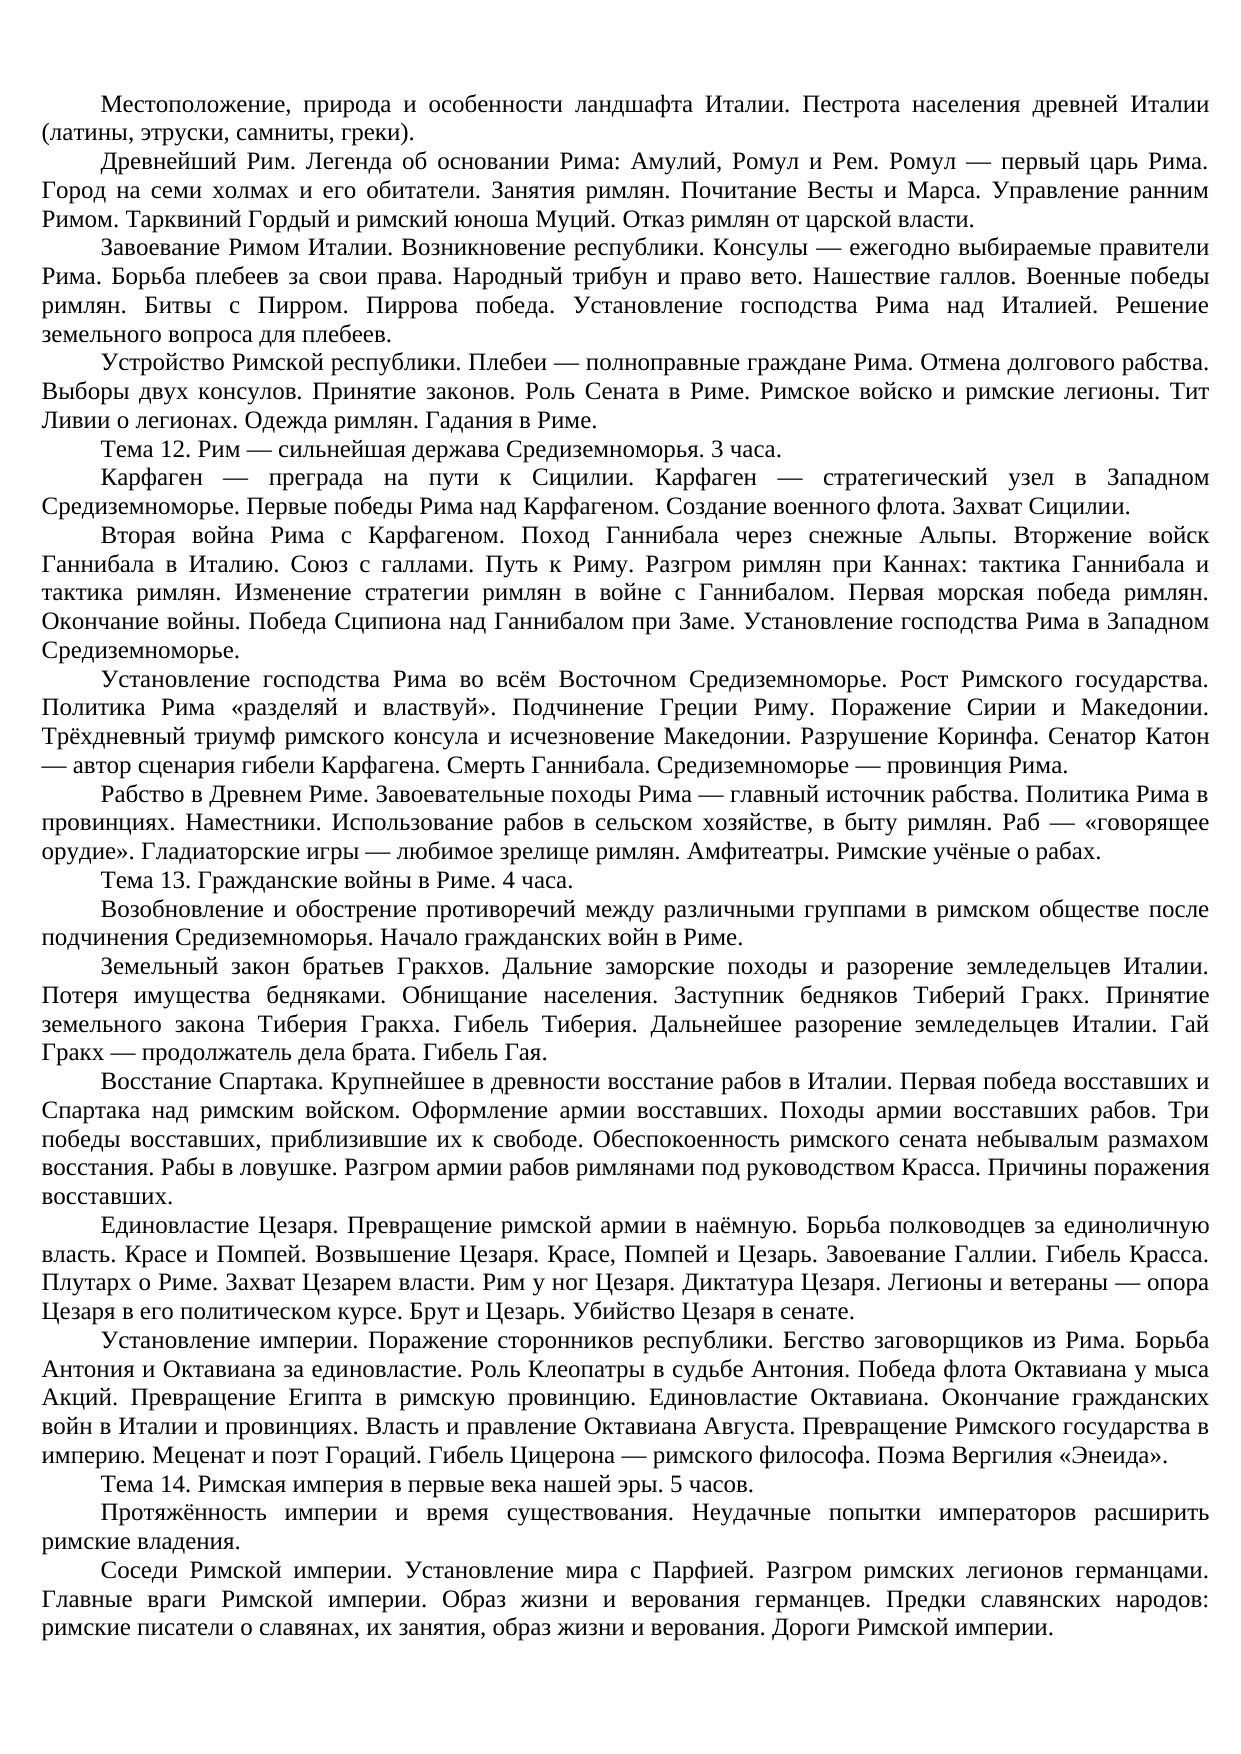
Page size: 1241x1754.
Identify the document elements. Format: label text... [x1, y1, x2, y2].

text Возобновление и обострение противоречий между различными группами в римском обществе после подчинения Средиземноморья. Начало гражданских войн в Риме. [41, 894, 1211, 951]
text Земельный закон братьев Гракхов. Дальние заморские походы и разорение земледельцев Италии. Потеря имущества бедняками. Обнищание населения. Заступник бедняков Тиберий Гракх. Принятие земельного закона Тиберия Гракха. Гибель Тиберия. Дальнейшее разорение земледельцев Италии. Гай Гракх — продолжатель дела брата. Гибель Гая. [41, 951, 1211, 1066]
text Устройство Римской республики. Плебеи — полноправные граждане Рима. Отмена долгового рабства. Выборы двух консулов. Принятие законов. Роль Сената в Риме. Римское войско и римские легионы. Тит Ливии о легионах. Одежда римлян. Гадания в Риме. [41, 347, 1211, 434]
text Карфаген — преграда на пути к Сицилии. Карфаген — стратегический узел в Западном Средиземноморье. Первые победы Рима над Карфагеном. Создание военного флота. Захват Сицилии. [41, 462, 1211, 520]
text Местоположение, природа и особенности ландшафта Италии. Пестрота населения древней Италии (латины, этруски, самниты, греки). [41, 89, 1211, 146]
text Установление господства Рима во всём Восточном Средиземноморье. Рост Римского государства. Политика Рима «разделяй и властвуй». Подчинение Греции Риму. Поражение Сирии и Македонии. Трёхдневный триумф римского консула и исчезновение Македонии. Разрушение Коринфа. Сенатор Катон — автор сценария гибели Карфагена. Смерть Ганнибала. Средиземноморье — провинция Рима. [41, 664, 1211, 779]
text Установление империи. Поражение сторонников республики. Бегство заговорщиков из Рима. Борьба Антония и Октавиана за единовластие. Роль Клеопатры в судьбе Антония. Победа флота Октавиана у мыса Акций. Превращение Египта в римскую провинцию. Единовластие Октавиана. Окончание гражданских войн в Италии и провинциях. Власть и правление Октавиана Августа. Превращение Римского государства в империю. Меценат и поэт Гораций. Гибель Цицерона — римского философа. Поэма Вергилия «Энеида». [41, 1325, 1211, 1469]
text Единовластие Цезаря. Превращение римской армии в наёмную. Борьба полководцев за единоличную власть. Красе и Помпей. Возвышение Цезаря. Красе, Помпей и Цезарь. Завоевание Галлии. Гибель Красса. Плутарх о Риме. Захват Цезарем власти. Рим у ног Цезаря. Диктатура Цезаря. Легионы и ветераны — опора Цезаря в его политическом курсе. Брут и Цезарь. Убийство Цезаря в сенате. [41, 1210, 1211, 1325]
text Древнейший Рим. Легенда об основании Рима: Амулий, Ромул и Рем. Ромул — первый царь Рима. Город на семи холмах и его обитатели. Занятия римлян. Почитание Весты и Марса. Управление ранним Римом. Тарквиний Гордый и римский юноша Муций. Отказ римлян от царской власти. [41, 146, 1211, 232]
text Рабство в Древнем Риме. Завоевательные походы Рима — главный источник рабства. Политика Рима в провинциях. Наместники. Использование рабов в сельском хозяйстве, в быту римлян. Раб — «говорящее орудие». Гладиаторские игры — любимое зрелище римлян. Амфитеатры. Римские учёные о рабах. [41, 779, 1211, 865]
text Протяжённость империи и время существования. Неудачные попытки императоров расширить римские владения. [41, 1497, 1211, 1555]
text Вторая война Рима с Карфагеном. Поход Ганнибала через снежные Альпы. Вторжение войск Ганнибала в Италию. Союз с галлами. Путь к Риму. Разгром римлян при Каннах: тактика Ганнибала и тактика римлян. Изменение стратегии римлян в войне с Ганнибалом. Первая морская победа римлян. Окончание войны. Победа Сципиона над Ганнибалом при Заме. Установление господства Рима в Западном Средиземноморье. [41, 520, 1211, 664]
text Тема 12. Рим — сильнейшая держава Средиземноморья. 3 часа. [41, 434, 1211, 462]
text Тема 13. Гражданские войны в Риме. 4 часа. [41, 865, 1211, 894]
text Завоевание Римом Италии. Возникновение республики. Консулы — ежегодно выбираемые правители Рима. Борьба плебеев за свои права. Народный трибун и право вето. Нашествие галлов. Военные победы римлян. Битвы с Пирром. Пиррова победа. Установление господства Рима над Италией. Решение земельного вопроса для плебеев. [41, 232, 1211, 347]
text Восстание Спартака. Крупнейшее в древности восстание рабов в Италии. Первая победа восставших и Спартака над римским войском. Оформление армии восставших. Походы армии восставших рабов. Три победы восставших, приблизившие их к свободе. Обеспокоенность римского сената небывалым размахом восстания. Рабы в ловушке. Разгром армии рабов римлянами под руководством Красса. Причины поражения восставших. [41, 1066, 1211, 1210]
text Соседи Римской империи. Установление мира с Парфией. Разгром римских легионов германцами. Главные враги Римской империи. Образ жизни и верования германцев. Предки славянских народов: римские писатели о славянах, их занятия, образ жизни и верования. Дороги Римской империи. [41, 1555, 1211, 1641]
text Тема 14. Римская империя в первые века нашей эры. 5 часов. [41, 1469, 1211, 1497]
